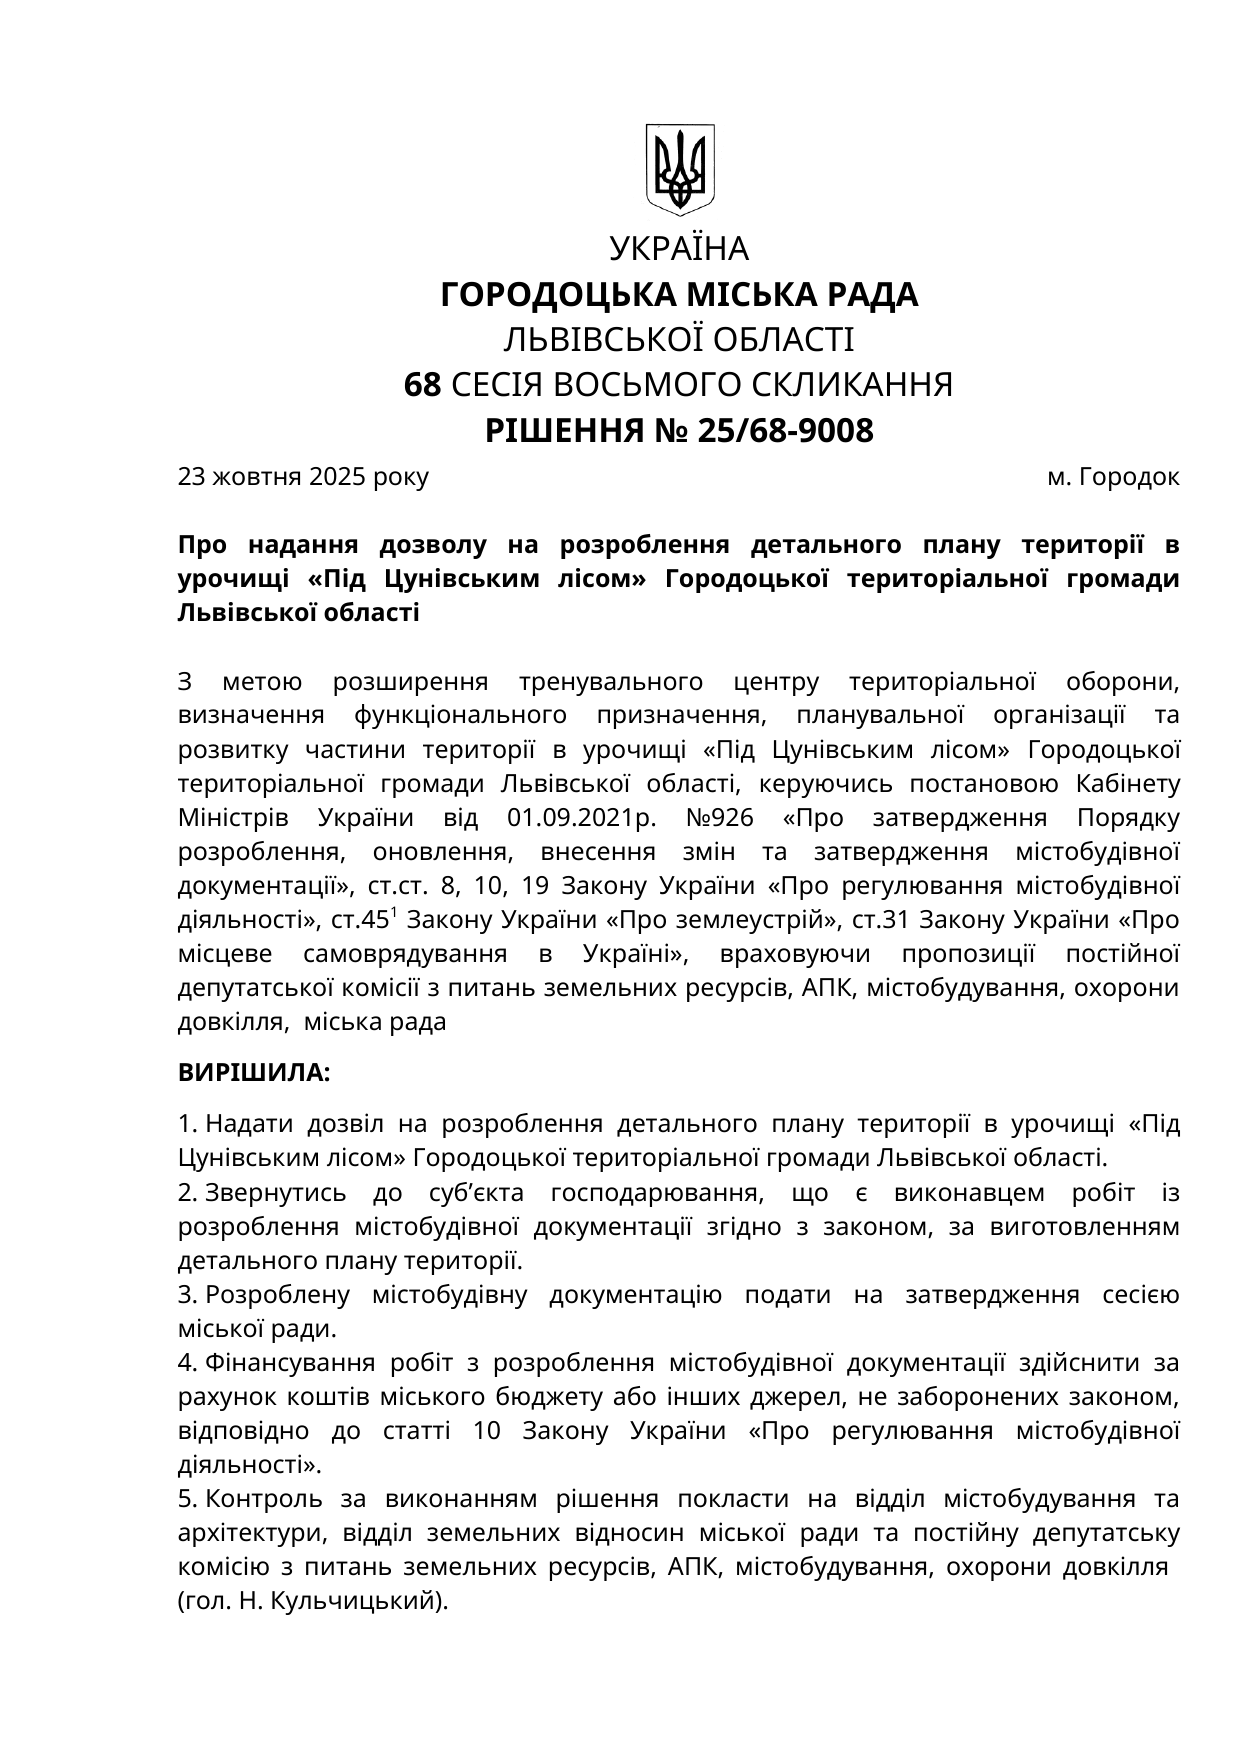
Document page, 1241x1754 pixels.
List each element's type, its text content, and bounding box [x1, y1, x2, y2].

text 23 жовтня 2025 року м. Городок [177, 459, 1181, 493]
list Фінансування робіт з розроблення містобудівної документації здійснити за рахунок коштів міського бюджету або інших джерел, не заборонених законом, відповідно до статті 10 Закону України «Про регулювання містобудівної діяльності». [177, 1344, 1181, 1481]
text ЛЬВІВСЬКОЇ ОБЛАСТІ [177, 316, 1181, 361]
text УКРАЇНА [177, 225, 1181, 270]
list Розроблену містобудівну документацію подати на затвердження сесією міської ради. [177, 1276, 1181, 1344]
text 68 сесія восьмого скликання [177, 361, 1181, 407]
text Про надання дозволу на розроблення детального плану території в урочищі «Під Цунівським лісом» Городоцької територіальної громади Львівської області [177, 527, 1181, 629]
list Контроль за виконанням рішення покласти на відділ містобудування та архітектури, відділ земельних відносин міської ради та постійну депутатську комісію з питань земельних ресурсів, АПК, містобудування, охорони довкілля (гол. Н. Кульчицький). [177, 1481, 1181, 1617]
picture [633, 118, 726, 221]
text ВИРІШИЛА: [177, 1055, 1181, 1089]
text З метою розширення тренувального центру територіальної оборони, визначення функціонального призначення, планувальної організації та розвитку частини території в урочищі «Під Цунівським лісом» Городоцької територіальної громади Львівської області, керуючись постановою Кабінету Міністрів України від 01.09.2021р. №926 «Про затвердження Порядку розроблення, оновлення, внесення змін та затвердження містобудівної документації», ст.ст. 8, 10, 19 Закону України «Про регулювання містобудівної діяльності», ст.451 Закону України «Про землеустрій», ст.31 Закону України «Про місцеве самоврядування в Україні», враховуючи пропозиції постійної депутатської комісії з питань земельних ресурсів, АПК, містобудування, охорони довкілля, міська рада [177, 663, 1181, 1038]
list Надати дозвіл на розроблення детального плану території в урочищі «Під Цунівським лісом» Городоцької територіальної громади Львівської області. [177, 1106, 1181, 1174]
text РІШЕННЯ № 25/68-9008 [177, 407, 1181, 452]
list Звернутись до суб’єкта господарювання, що є виконавцем робіт із розроблення містобудівної документації згідно з законом, за виготовленням детального плану території. [177, 1174, 1181, 1276]
text ГОРОДОЦЬКА МІСЬКА РАДА [177, 270, 1181, 316]
